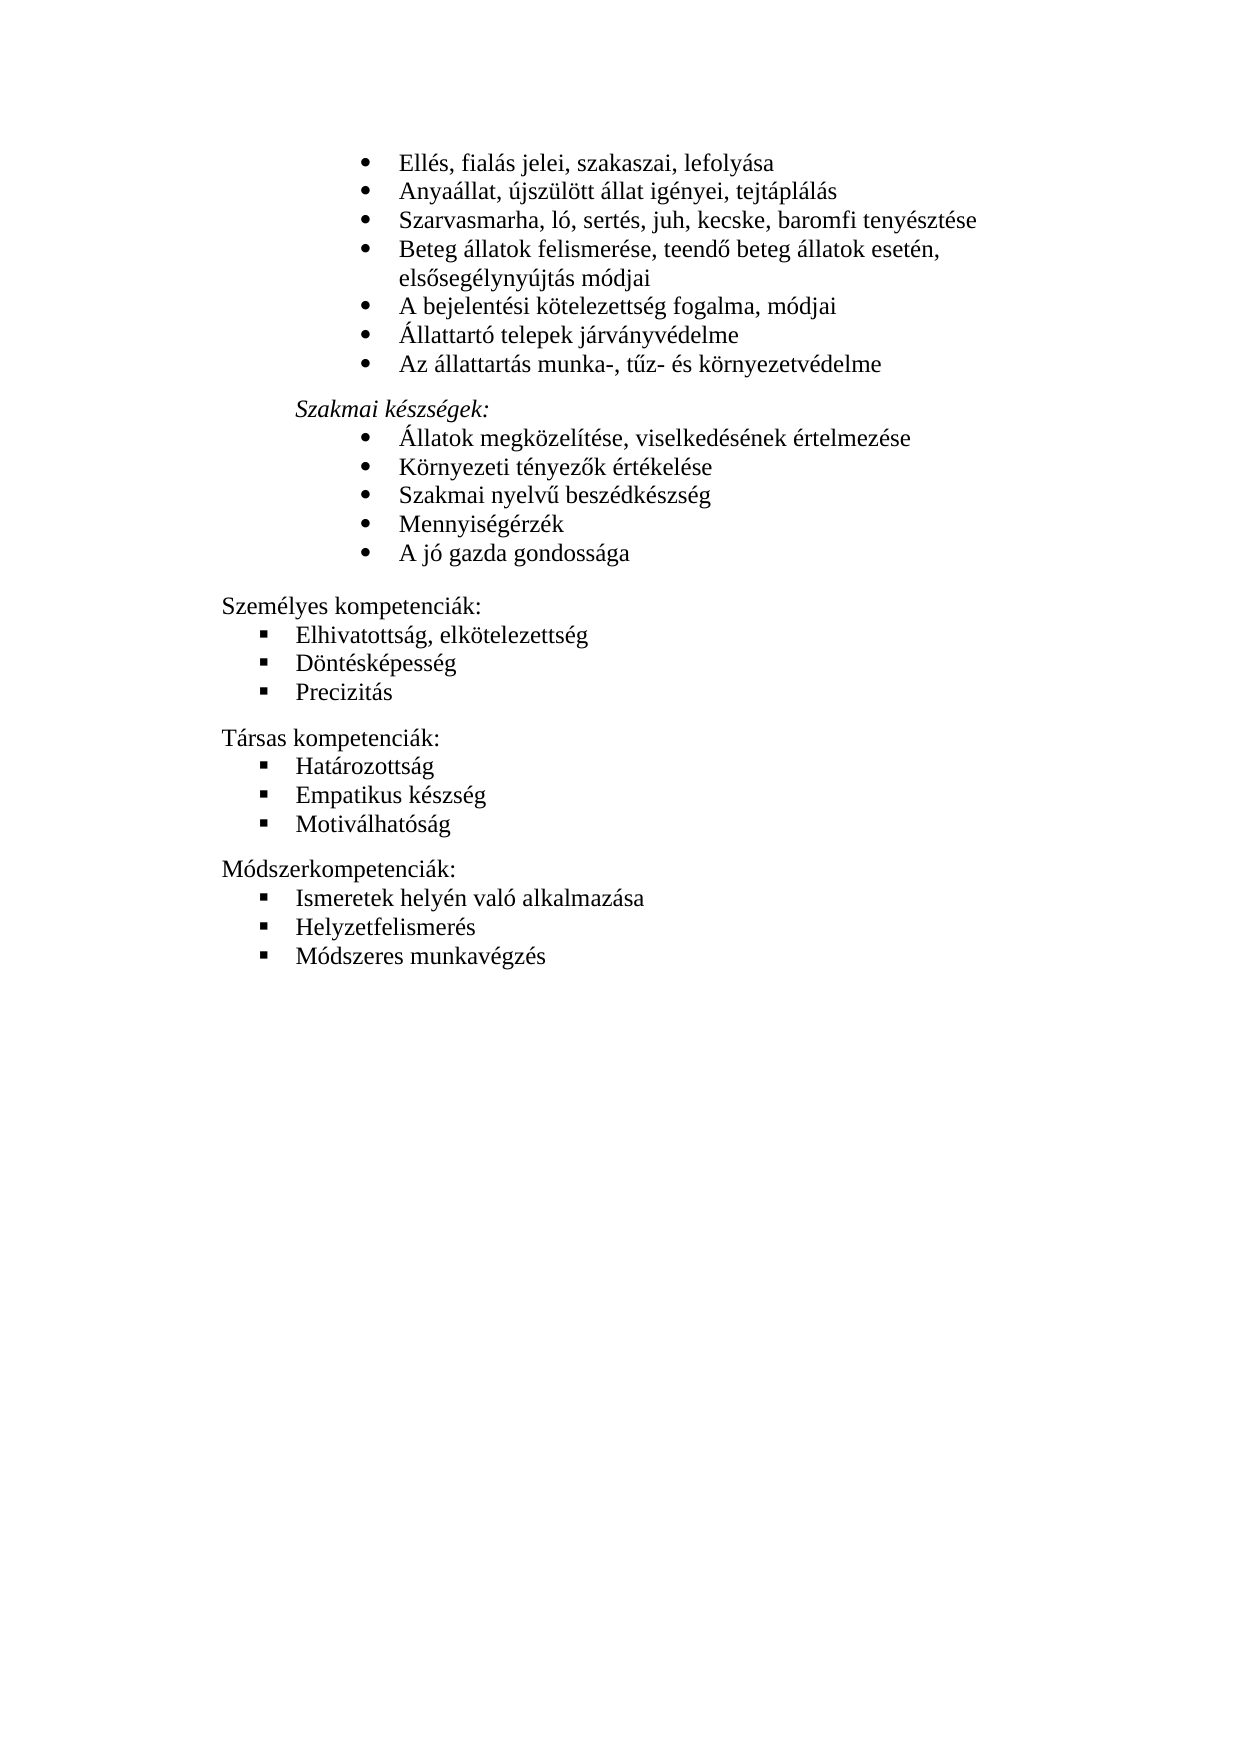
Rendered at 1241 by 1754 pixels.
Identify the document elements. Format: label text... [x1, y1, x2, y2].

text Szakmai készségek: [221, 394, 1093, 423]
list Ellés, fialás jelei, szakaszai, lefolyása [361, 148, 1093, 176]
list Ismeretek helyén való alkalmazása [258, 883, 1093, 912]
list Szakmai nyelvű beszédkészség [361, 481, 1093, 509]
list Empatikus készség [258, 780, 1093, 809]
list Állatok megközelítése, viselkedésének értelmezése [361, 423, 1093, 452]
list Szarvasmarha, ló, sertés, juh, kecske, baromfi tenyésztése [361, 205, 1093, 234]
list Precizitás [258, 677, 1093, 706]
text Módszerkompetenciák: [148, 854, 1093, 883]
list Beteg állatok felismerése, teendő beteg állatok esetén, elsősegélynyújtás módjai [361, 234, 1093, 291]
list Határozottság [258, 751, 1093, 780]
list Környezeti tényezők értékelése [361, 452, 1093, 481]
list A jó gazda gondossága [361, 538, 1093, 567]
list Motiválhatóság [258, 809, 1093, 838]
text Társas kompetenciák: [148, 723, 1093, 751]
list Mennyiségérzék [361, 509, 1093, 538]
list Az állattartás munka-, tűz- és környezetvédelme [361, 349, 1093, 378]
list Állattartó telepek járványvédelme [361, 320, 1093, 349]
list Helyzetfelismerés [258, 912, 1093, 941]
list Anyaállat, újszülött állat igényei, tejtáplálás [361, 176, 1093, 205]
list Elhivatottság, elkötelezettség [258, 620, 1093, 648]
list Módszeres munkavégzés [258, 941, 1093, 969]
text Személyes kompetenciák: [148, 591, 1093, 620]
list A bejelentési kötelezettség fogalma, módjai [361, 291, 1093, 320]
list Döntésképesség [258, 648, 1093, 677]
